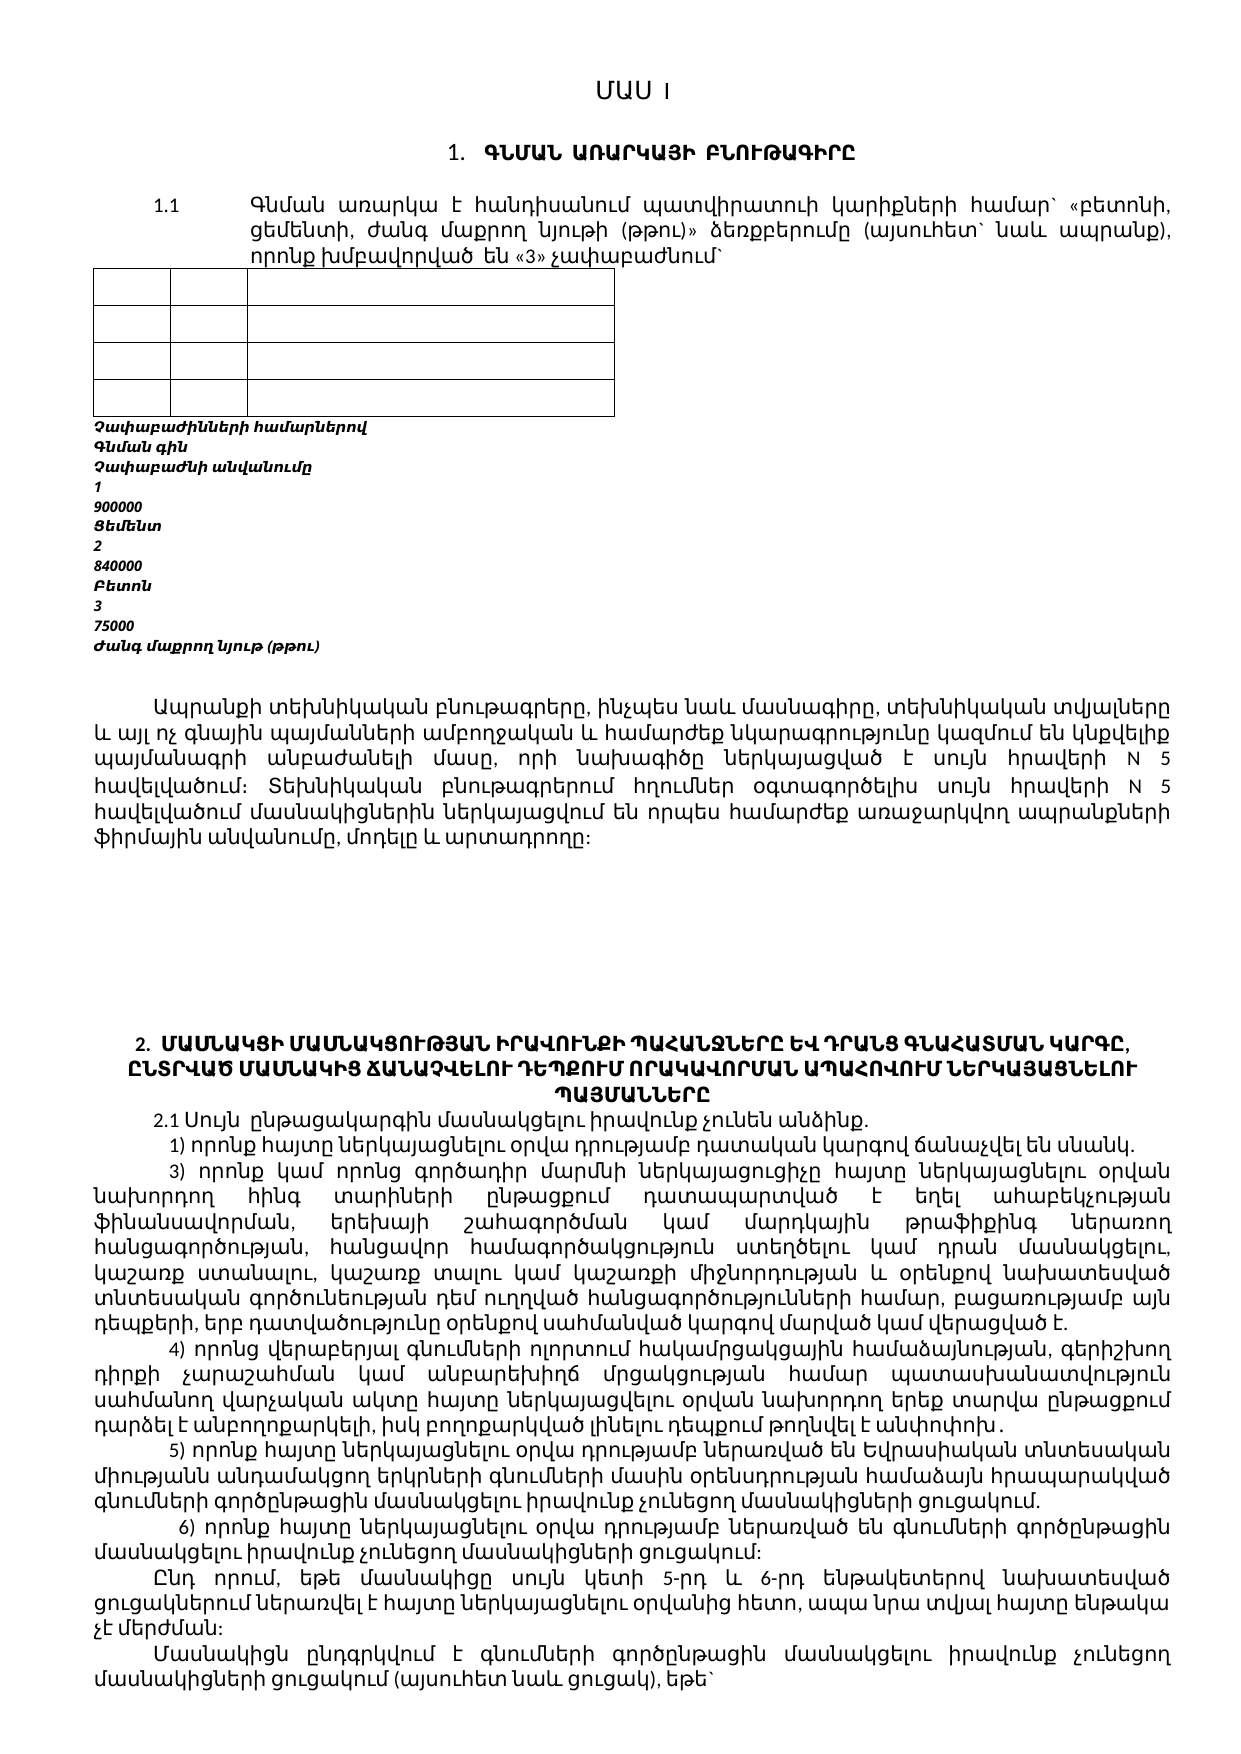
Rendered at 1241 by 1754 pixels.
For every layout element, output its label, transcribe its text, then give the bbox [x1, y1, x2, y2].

subtitle Գնման առարկա է հանդիսանում պատվիրատուի կարիքների համար` «բետոնի, ցեմենտի, ժանգ մաքրող նյութի (թթու)» ձեռքբերումը (այսուհետ` նաև ապրանք), որոնք խմբավորված են «3» չափաբաժնում` [153, 192, 1171, 268]
text Ապրանքի տեխնիկական բնութագրերը, ինչպես նաև մասնագիրը, տեխնիկական տվյալները և այլ ոչ գնային պայմանների ամբողջական և համարժեք նկարագրությունը կազմում են կնքվելիք պայմանագրի անբաժանելի մասը, որի նախագիծը ներկայացված է սույն հրավերի N 5 հավելվածում։ Տեխնիկական բնութագրերում հղումներ օգտագործելիս սույն հրավերի N 5 հավելվածում մասնակիցներին ներկայացվում են որպես համարժեք առաջարկվող ապրանքների ֆիրմային անվանումը, մոդելը և արտադրողը: [94, 694, 1171, 850]
list ԳՆՄԱՆ ԱՌԱՐԿԱՅԻ ԲՆՈՒԹԱԳԻՐԸ [131, 136, 1171, 167]
text 6) որոնք հայտը ներկայացնելու օրվա դրությամբ ներառված են գնումների գործընթացին մասնակցելու իրավունք չունեցող մասնակիցների ցուցակում: [94, 1514, 1171, 1565]
text 2.1 Սույն ընթացակարգին մասնակցելու իրավունք չունեն անձինք. [94, 1107, 1171, 1133]
text Մասնակիցն ընդգրկվում է գնումների գործընթացին մասնակցելու իրավունք չունեցող մասնակիցների ցուցակում (այսուհետ նաև ցուցակ), եթե` [94, 1641, 1171, 1692]
text 3) որոնք կամ որոնց գործադիր մարմնի ներկայացուցիչը հայտը ներկայացնելու օրվան նախորդող հինգ տարիների ընթացքում դատապարտված է եղել ահաբեկչության ֆինանսավորման, երեխայի շահագործման կամ մարդկային թրաֆիքինգ ներառող հանցագործության, հանցավոր համագործակցություն ստեղծելու կամ դրան մասնակցելու, կաշառք ստանալու, կաշառք տալու կամ կաշառքի միջնորդության և օրենքով նախատեսված տնտեսական գործունեության դեմ ուղղված հանցագործությունների համար, բացառությամբ այն դեպքերի, երբ դատվածությունը օրենքով սահմանված կարգով մարված կամ վերացված է. [94, 1158, 1171, 1336]
text Ընդ որում, եթե մասնակիցը սույն կետի 5-րդ և 6-րդ ենթակետերով նախատեսված ցուցակներում ներառվել է հայտը ներկայացնելու օրվանից հետո, ապա նրա տվյալ հայտը ենթակա չէ մերժման: [94, 1565, 1171, 1641]
text 1) որոնք հայտը ներկայացնելու օրվա դրությամբ դատական կարգով ճանաչվել են սնանկ. [94, 1133, 1171, 1158]
text 4) որոնց վերաբերյալ գնումների ոլորտում հակամրցակցային համաձայնության, գերիշխող դիրքի չարաշահման կամ անբարեխիղճ մրցակցության համար պատասխանատվություն սահմանող վարչական ակտը հայտը ներկայացվելու օրվան նախորդող երեք տարվա ընթացքում դարձել է անբողոքարկելի, իսկ բողոքարկված լինելու դեպքում թողնվել է անփոփոխ․ [94, 1336, 1171, 1438]
text 5) որոնք հայտը ներկայացնելու օրվա դրությամբ ներառված են Եվրասիական տնտեսական միությանն անդամակցող երկրների գնումների մասին օրենսդրության համաձայն հրապարակված գնումների գործընթացին մասնակցելու իրավունք չունեցող մասնակիցների ցուցակում. [94, 1438, 1171, 1514]
text ՄԱՍ I [94, 75, 1171, 106]
text 2. ՄԱՍՆԱԿՑԻ ՄԱՍՆԱԿՑՈՒԹՅԱՆ ԻՐԱՎՈՒՆՔԻ ՊԱՀԱՆՋՆԵՐԸ ԵՎ ԴՐԱՆՑ ԳՆԱՀԱՏՄԱՆ ԿԱՐԳԸ, ԸՆՏՐՎԱԾ ՄԱՍՆԱԿԻՑ ՃԱՆԱՉՎԵԼՈՒ ԴԵՊՔՈՒՄ ՈՐԱԿԱՎՈՐՄԱՆ ԱՊԱՀՈՎՈՒՄ ՆԵՐԿԱՅԱՑՆԵԼՈՒ ՊԱՅՄԱՆՆԵՐԸ [94, 1031, 1171, 1107]
